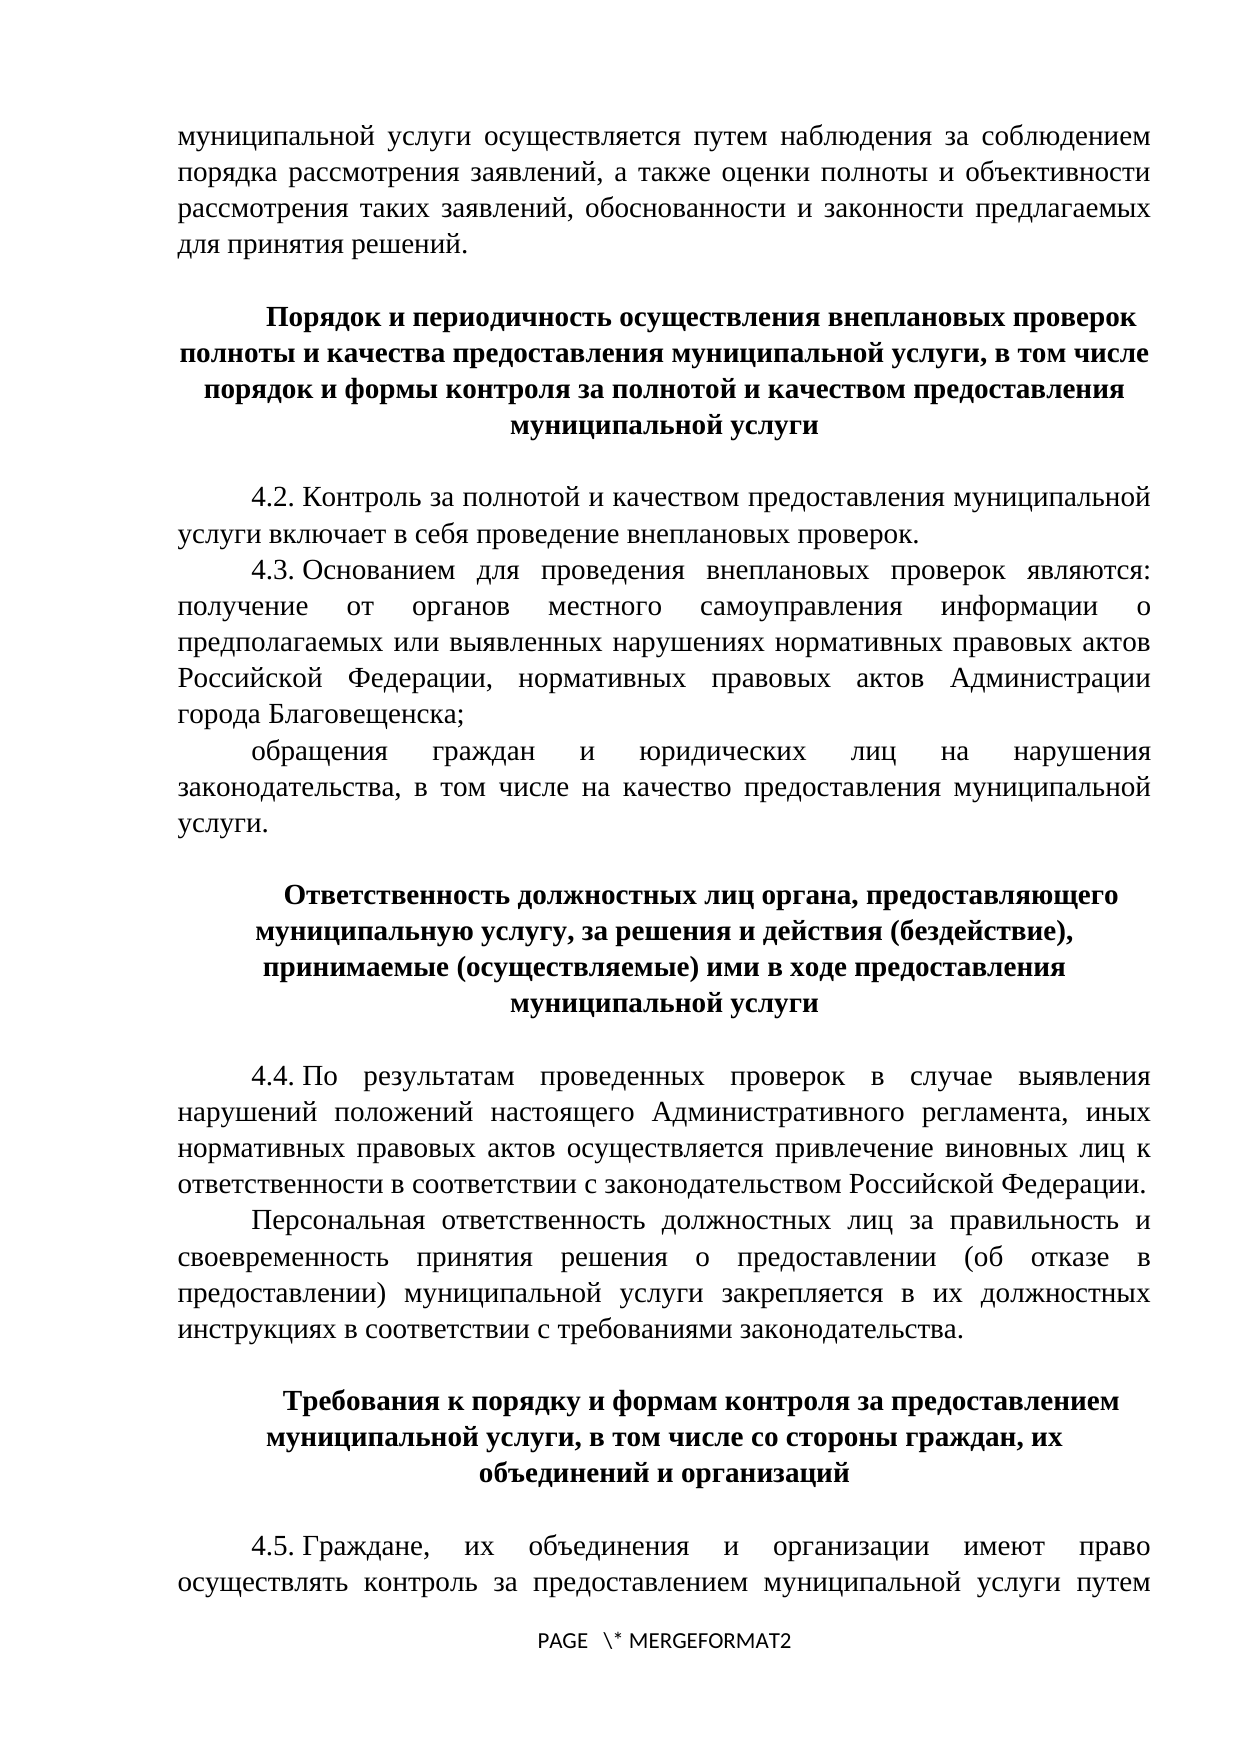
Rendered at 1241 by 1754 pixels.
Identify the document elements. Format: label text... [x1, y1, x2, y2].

text Требования к порядку и формам контроля за предоставлением муниципальной услуги, в том числе со стороны граждан, их объединений и организаций [177, 1383, 1152, 1489]
list По результатам проведенных проверок в случае выявления нарушений положений настоящего Административного регламента, иных нормативных правовых актов осуществляется привлечение виновных лиц к ответственности в соответствии с законодательством Российской Федерации. [177, 1058, 1152, 1200]
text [177, 118, 1152, 260]
list Основанием для проведения внеплановых проверок являются: получение от органов местного самоуправления информации о предполагаемых или выявленных нарушениях нормативных правовых актов Российской Федерации, нормативных правовых актов Администрации города Благовещенска; [177, 552, 1152, 730]
text Ответственность должностных лиц органа, предоставляющего муниципальную услугу, за решения и действия (бездействие), принимаемые (осуществляемые) ими в ходе предоставления муниципальной услуги [177, 877, 1152, 1019]
text Порядок и периодичность осуществления внеплановых проверок полноты и качества предоставления муниципальной услуги, в том числе порядок и формы контроля за полнотой и качеством предоставления муниципальной услуги [177, 299, 1152, 441]
list Контроль за полнотой и качеством предоставления муниципальной услуги включает в себя проведение внеплановых проверок. [177, 479, 1152, 549]
text обращения граждан и юридических лиц на нарушения законодательства, в том числе на качество предоставления муниципальной услуги. [177, 733, 1152, 838]
text Персональная ответственность должностных лиц за правильность и своевременность принятия решения о предоставлении (об отказе в предоставлении) муниципальной услуги закрепляется в их должностных инструкциях в соответствии с требованиями законодательства. [177, 1202, 1152, 1344]
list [177, 1528, 1152, 1597]
